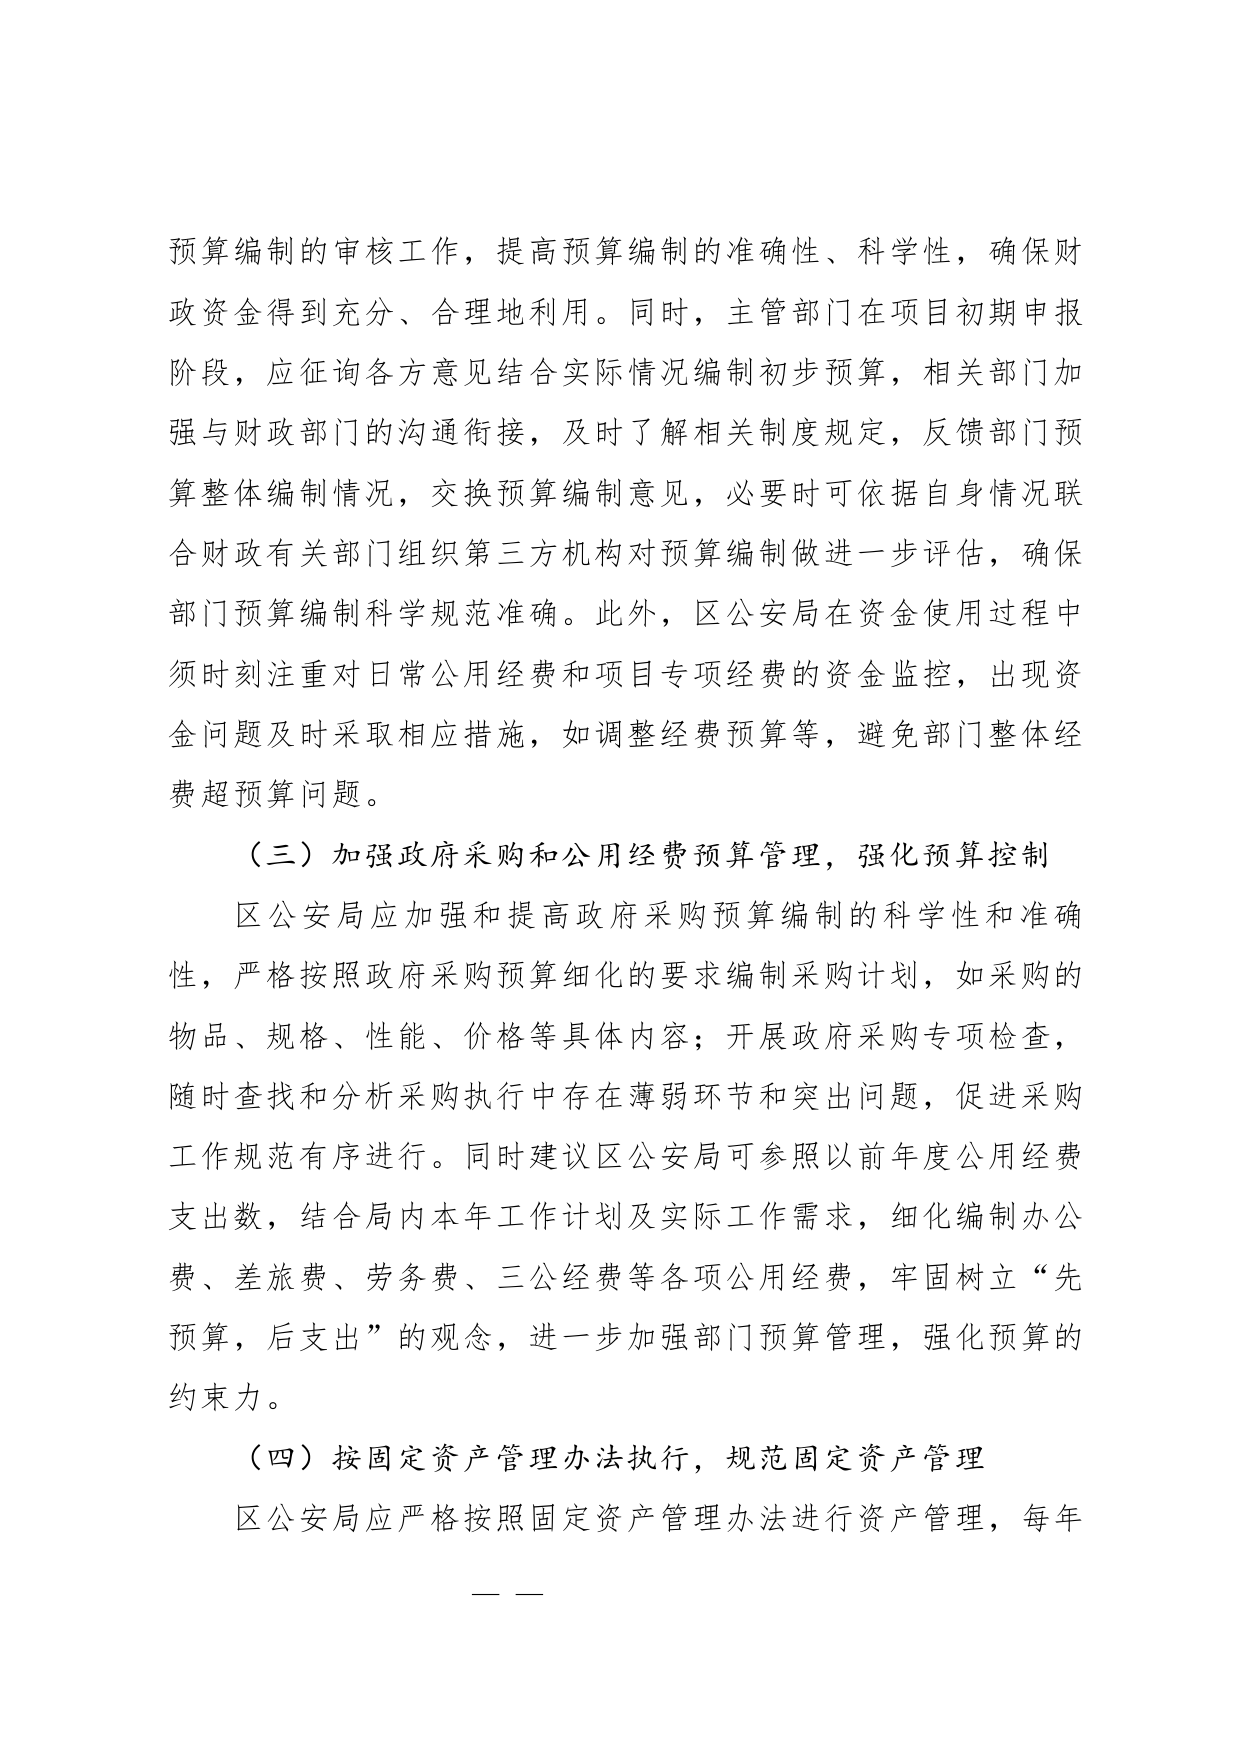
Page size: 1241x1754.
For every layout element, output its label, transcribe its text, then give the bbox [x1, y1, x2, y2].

text （三）加强政府采购和公用经费预算管理，强化预算控制 [167, 822, 1085, 883]
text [167, 1486, 1085, 1546]
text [167, 219, 1085, 822]
text （四）按固定资产管理办法执行，规范固定资产管理 [167, 1426, 1085, 1486]
text 区公安局应加强和提高政府采购预算编制的科学性和准确性，严格按照政府采购预算细化的要求编制采购计划，如采购的物品、规格、性能、价格等具体内容；开展政府采购专项检查，随时查找和分析采购执行中存在薄弱环节和突出问题，促进采购工作规范有序进行。同时建议区公安局可参照以前年度公用经费支出数，结合局内本年工作计划及实际工作需求，细化编制办公费、差旅费、劳务费、三公经费等各项公用经费，牢固树立“先预算，后支出”的观念，进一步加强部门预算管理，强化预算的约束力。 [167, 883, 1085, 1426]
